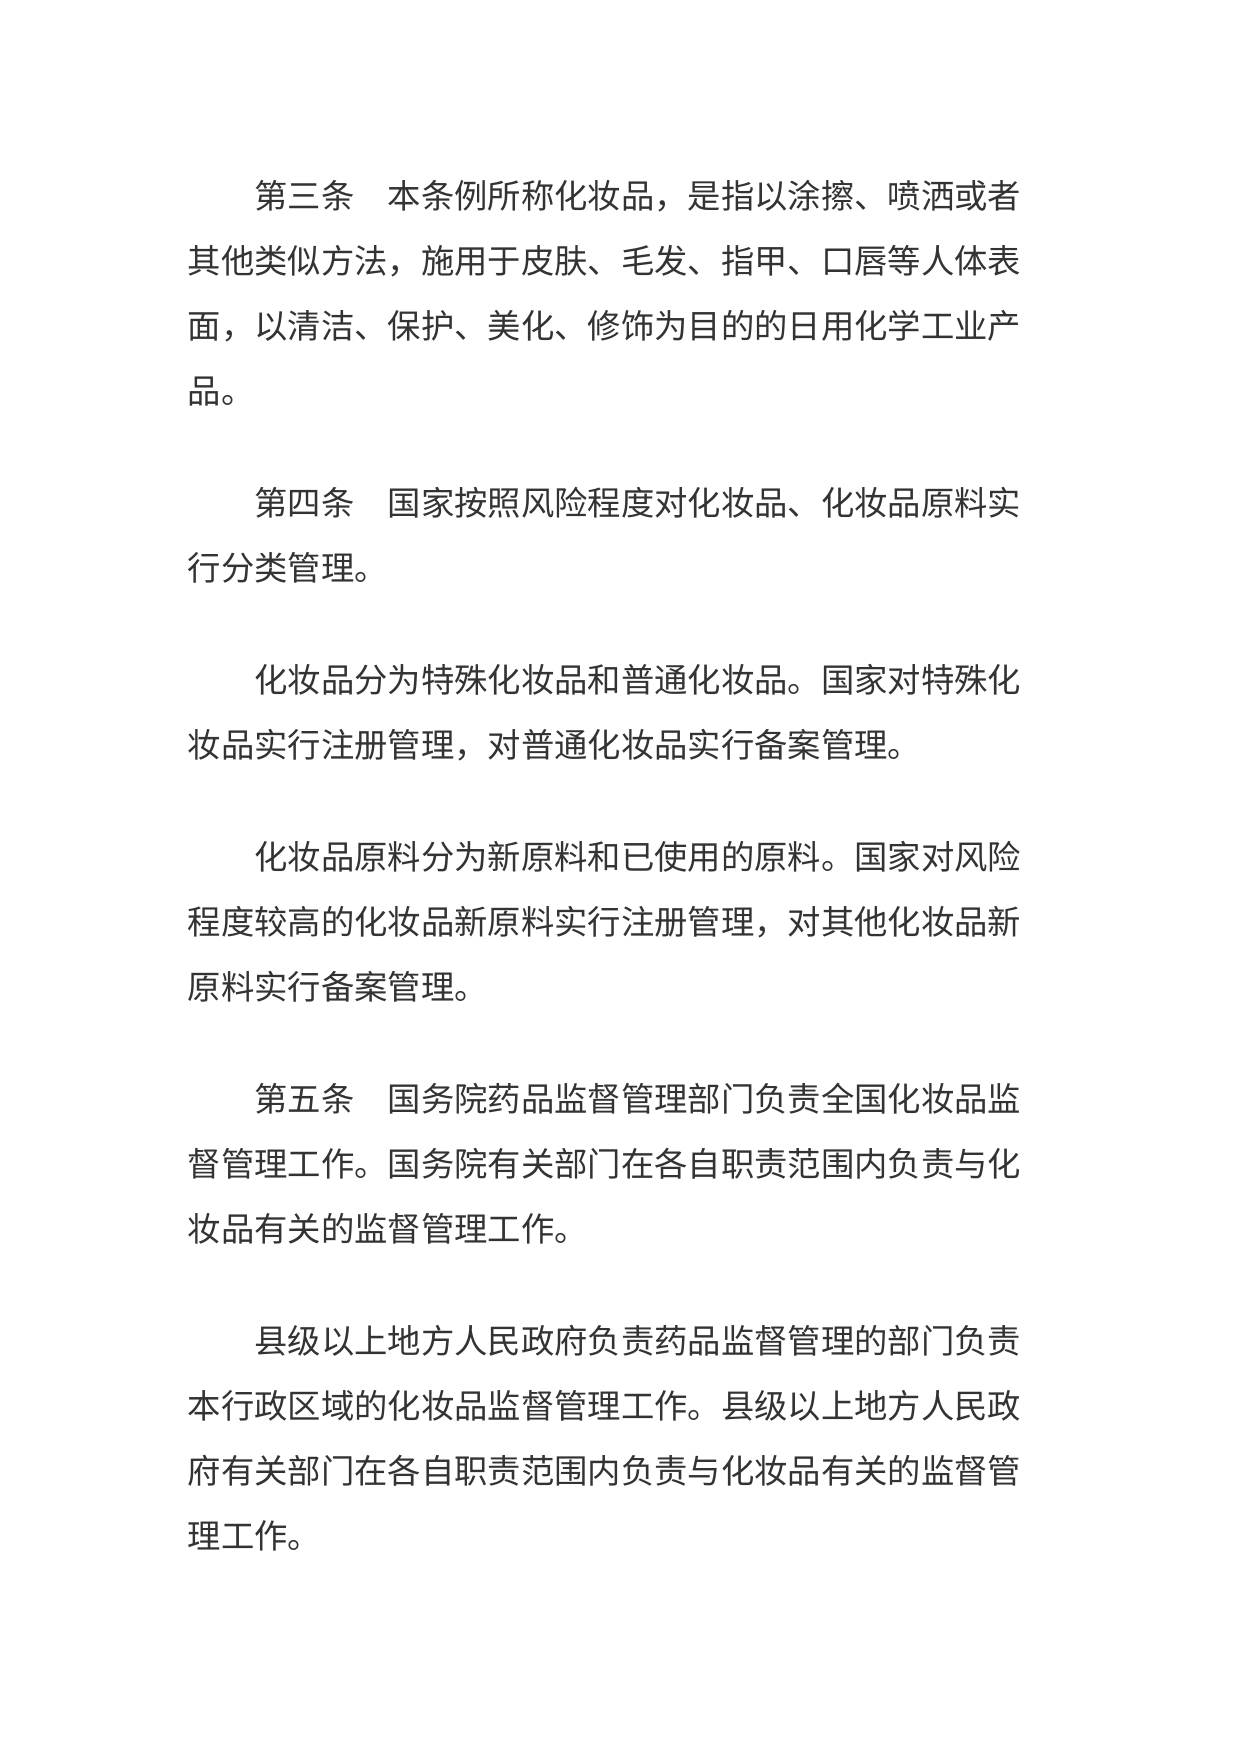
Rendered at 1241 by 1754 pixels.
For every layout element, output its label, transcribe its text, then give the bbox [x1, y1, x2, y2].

text 第三条 本条例所称化妆品，是指以涂擦、喷洒或者其他类似方法，施用于皮肤、毛发、指甲、口唇等人体表面，以清洁、保护、美化、修饰为目的的日用化学工业产品。 [187, 162, 1053, 422]
text 县级以上地方人民政府负责药品监督管理的部门负责本行政区域的化妆品监督管理工作。县级以上地方人民政府有关部门在各自职责范围内负责与化妆品有关的监督管理工作。 [187, 1306, 1053, 1566]
text 第五条 国务院药品监督管理部门负责全国化妆品监督管理工作。国务院有关部门在各自职责范围内负责与化妆品有关的监督管理工作。 [187, 1064, 1053, 1259]
text 化妆品原料分为新原料和已使用的原料。国家对风险程度较高的化妆品新原料实行注册管理，对其他化妆品新原料实行备案管理。 [187, 823, 1053, 1018]
text 化妆品分为特殊化妆品和普通化妆品。国家对特殊化妆品实行注册管理，对普通化妆品实行备案管理。 [187, 646, 1053, 776]
text 第四条 国家按照风险程度对化妆品、化妆品原料实行分类管理。 [187, 469, 1053, 599]
